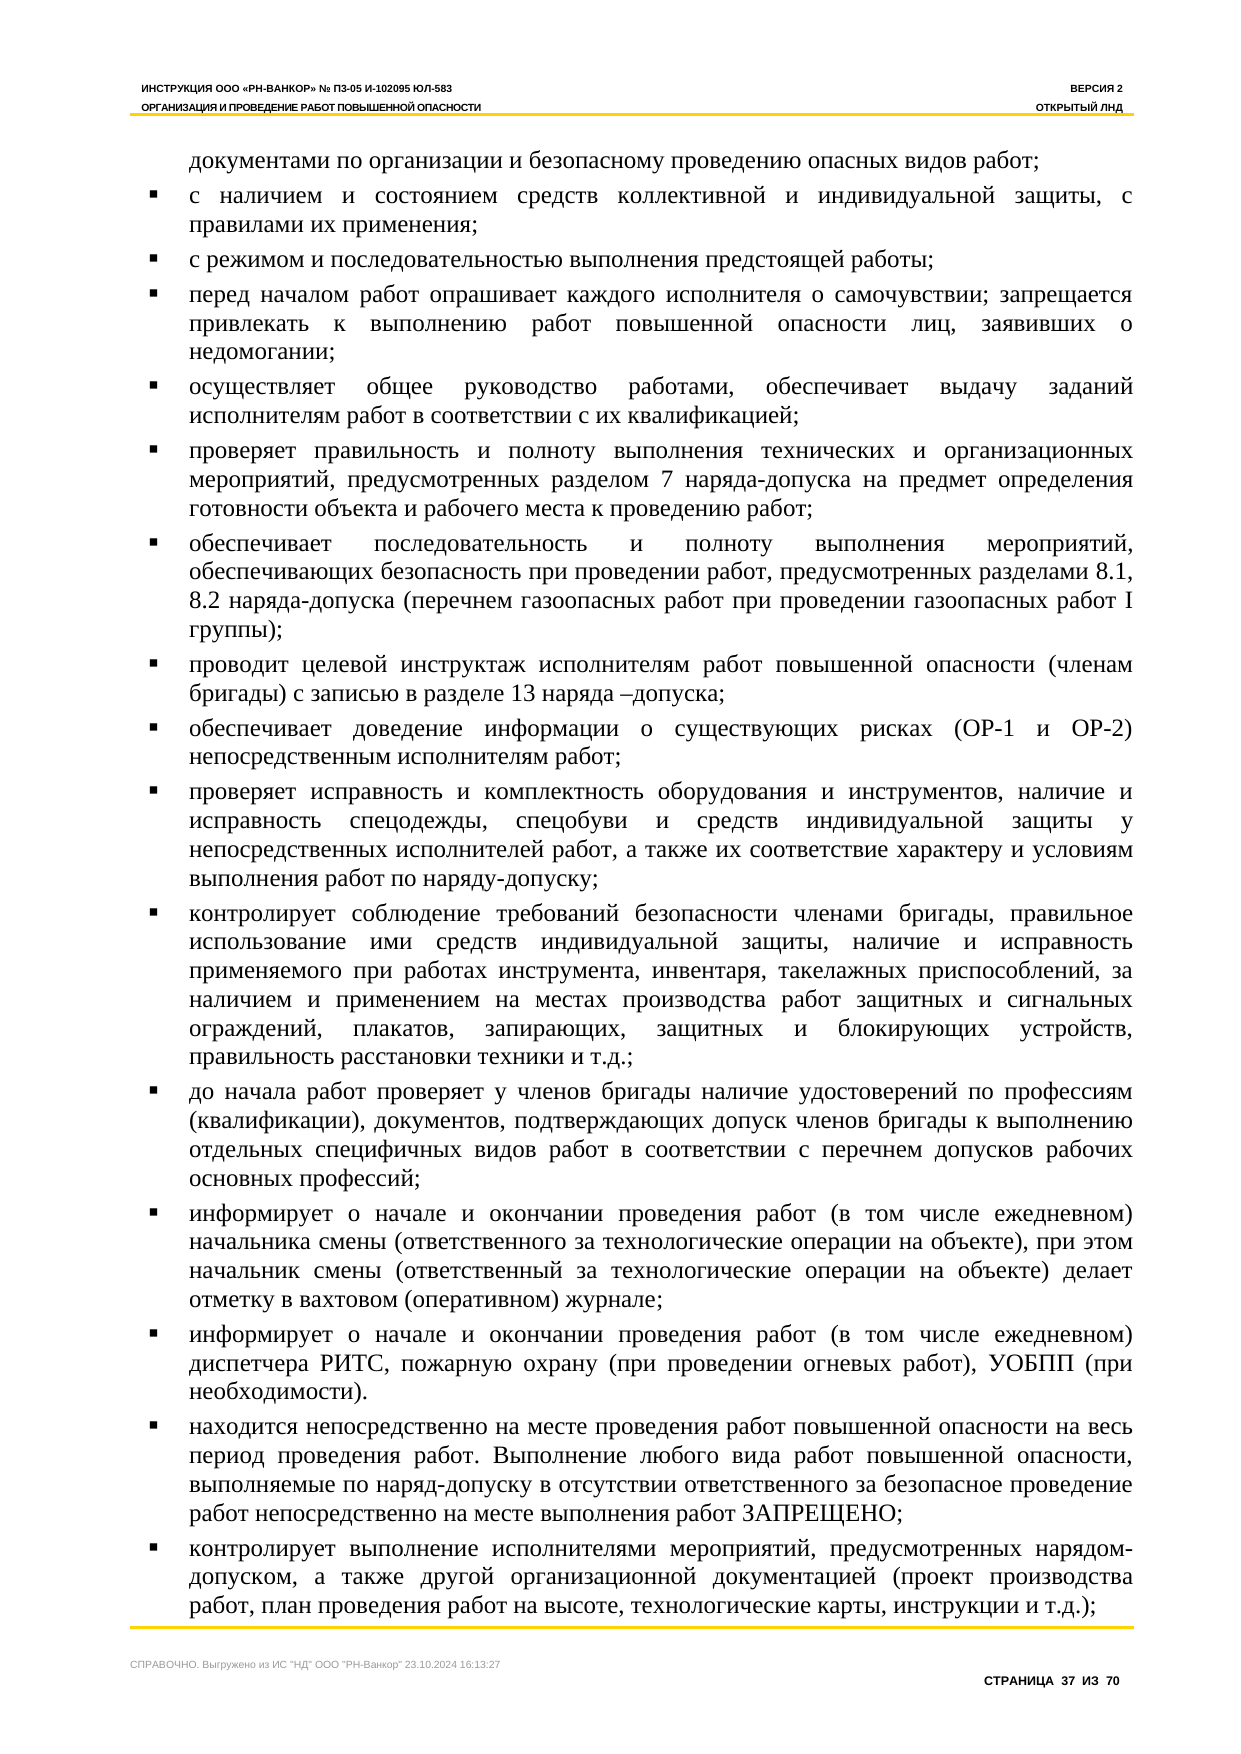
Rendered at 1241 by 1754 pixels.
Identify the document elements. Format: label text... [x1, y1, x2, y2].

list контролирует выполнение исполнителями мероприятий, предусмотренных нарядом-допуском, а также другой организационной документацией (проект производства работ, план проведения работ на высоте, технологические карты, инструкции и т.д.); [148, 1533, 1134, 1619]
list проводит целевой инструктаж исполнителям работ повышенной опасности (членам бригады) с записью в разделе 13 наряда –допуска; [148, 649, 1134, 706]
list перед началом работ опрашивает каждого исполнителя о самочувствии; запрещается привлекать к выполнению работ повышенной опасности лиц, заявивших о недомогании; [148, 279, 1134, 365]
list контролирует соблюдение требований безопасности членами бригады, правильное использование ими средств индивидуальной защиты, наличие и исправность применяемого при работах инструмента, инвентаря, такелажных приспособлений, за наличием и применением на местах производства работ защитных и сигнальных ограждений, плакатов, запирающих, защитных и блокирующих устройств, правильность расстановки техники и т.д.; [148, 898, 1134, 1070]
list обеспечивает последовательность и полноту выполнения мероприятий, обеспечивающих безопасность при проведении работ, предусмотренных разделами 8.1, 8.2 наряда-допуска (перечнем газоопасных работ при проведении газоопасных работ I группы); [148, 528, 1134, 643]
list проверяет правильность и полноту выполнения технических и организационных мероприятий, предусмотренных разделом 7 наряда-допуска на предмет определения готовности объекта и рабочего места к проведению работ; [148, 435, 1134, 521]
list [148, 145, 1134, 174]
list проверяет исправность и комплектность оборудования и инструментов, наличие и исправность спецодежды, спецобуви и средств индивидуальной защиты у непосредственных исполнителей работ, а также их соответствие характеру и условиям выполнения работ по наряду-допуску; [148, 776, 1134, 891]
list осуществляет общее руководство работами, обеспечивает выдачу заданий исполнителям работ в соответствии с их квалификацией; [148, 371, 1134, 429]
list с наличием и состоянием средств коллективной и индивидуальной защиты, с правилами их применения; [148, 180, 1134, 238]
list находится непосредственно на месте проведения работ повышенной опасности на весь период проведения работ. Выполнение любого вида работ повышенной опасности, выполняемые по наряд-допуску в отсутствии ответственного за безопасное проведение работ непосредственно на месте выполнения работ ЗАПРЕЩЕНО; [148, 1411, 1134, 1526]
list до начала работ проверяет у членов бригады наличие удостоверений по профессиям (квалификации), документов, подтверждающих допуск членов бригады к выполнению отдельных специфичных видов работ в соответствии с перечнем допусков рабочих основных профессий; [148, 1076, 1134, 1191]
list информирует о начале и окончании проведения работ (в том числе ежедневном) начальника смены (ответственного за технологические операции на объекте), при этом начальник смены (ответственный за технологические операции на объекте) делает отметку в вахтовом (оперативном) журнале; [148, 1198, 1134, 1313]
list обеспечивает доведение информации о существующих рисках (ОР-1 и ОР-2) непосредственным исполнителям работ; [148, 713, 1134, 770]
list с режимом и последовательностью выполнения предстоящей работы; [148, 244, 1134, 273]
list информирует о начале и окончании проведения работ (в том числе ежедневном) диспетчера РИТС, пожарную охрану (при проведении огневых работ), УОБПП (при необходимости). [148, 1319, 1134, 1405]
